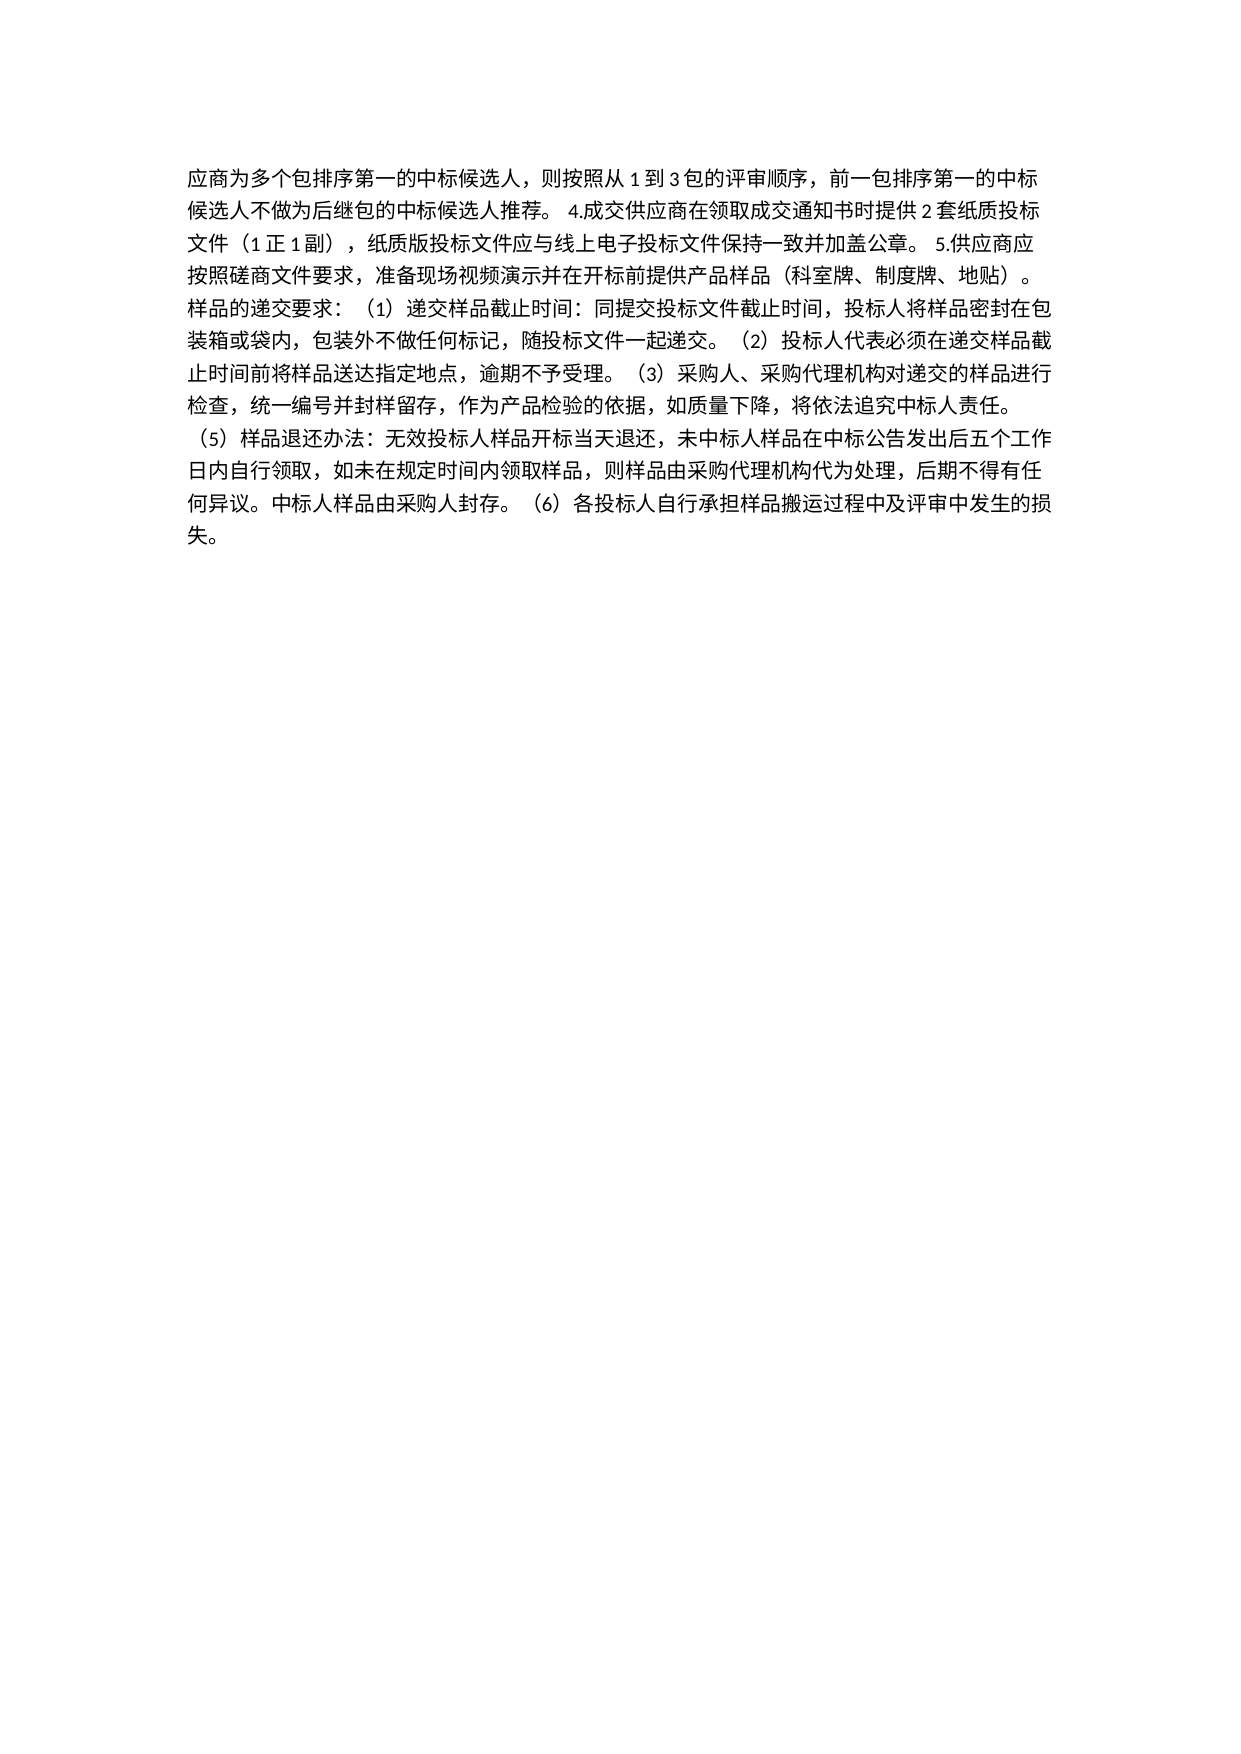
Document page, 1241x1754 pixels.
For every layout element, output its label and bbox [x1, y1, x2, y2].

text [187, 162, 1053, 552]
